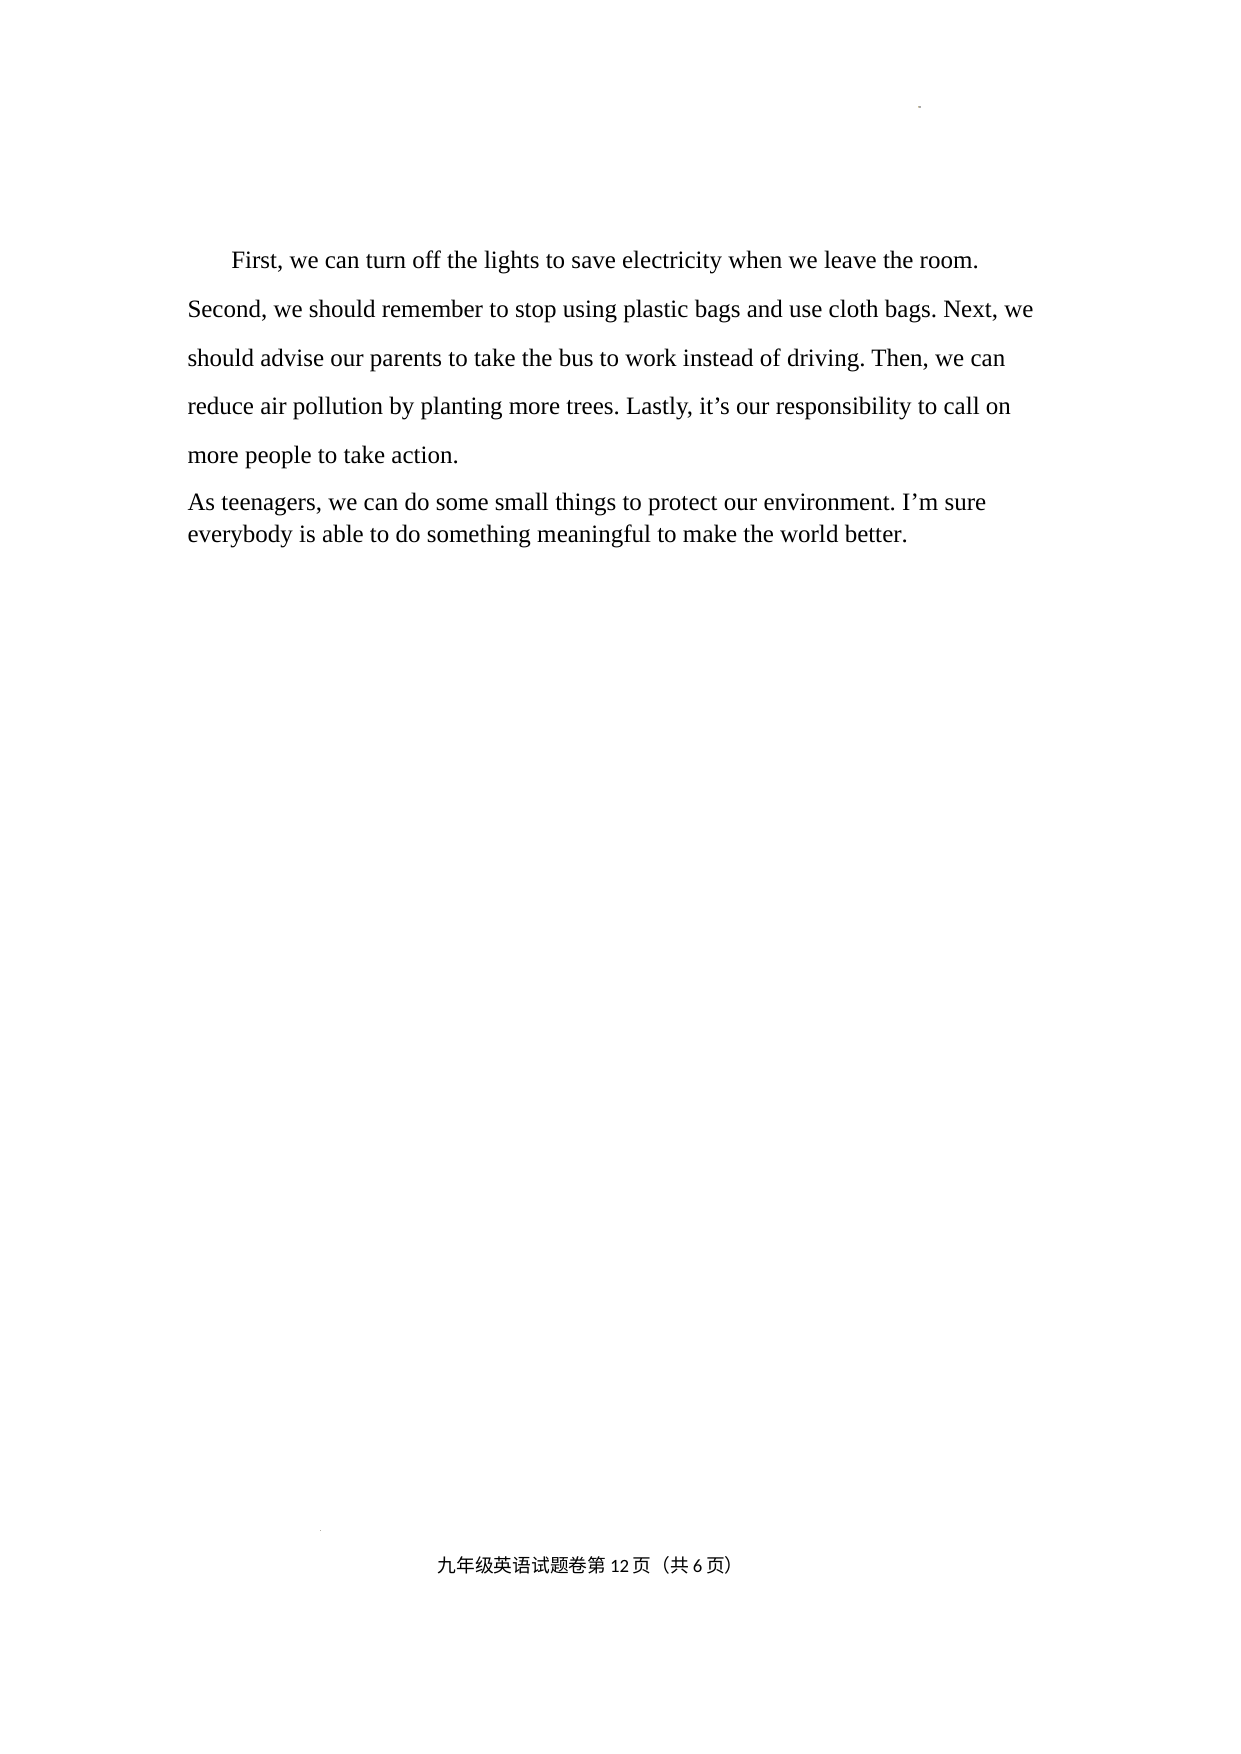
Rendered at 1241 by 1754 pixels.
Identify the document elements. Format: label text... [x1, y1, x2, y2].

text As teenagers, we can do some small things to protect our environment. I’m sure everybody is able to do something meaningful to make the world better. [187, 485, 1053, 550]
text First, we can turn off the lights to save electricity when we leave the room. Second, we should remember to stop using plastic bags and use cloth bags. Next, we should advise our parents to take the bus to work instead of driving. Then, we can reduce air pollution by planting more trees. Lastly, it’s our responsibility to call on more people to take action. [187, 243, 1053, 471]
